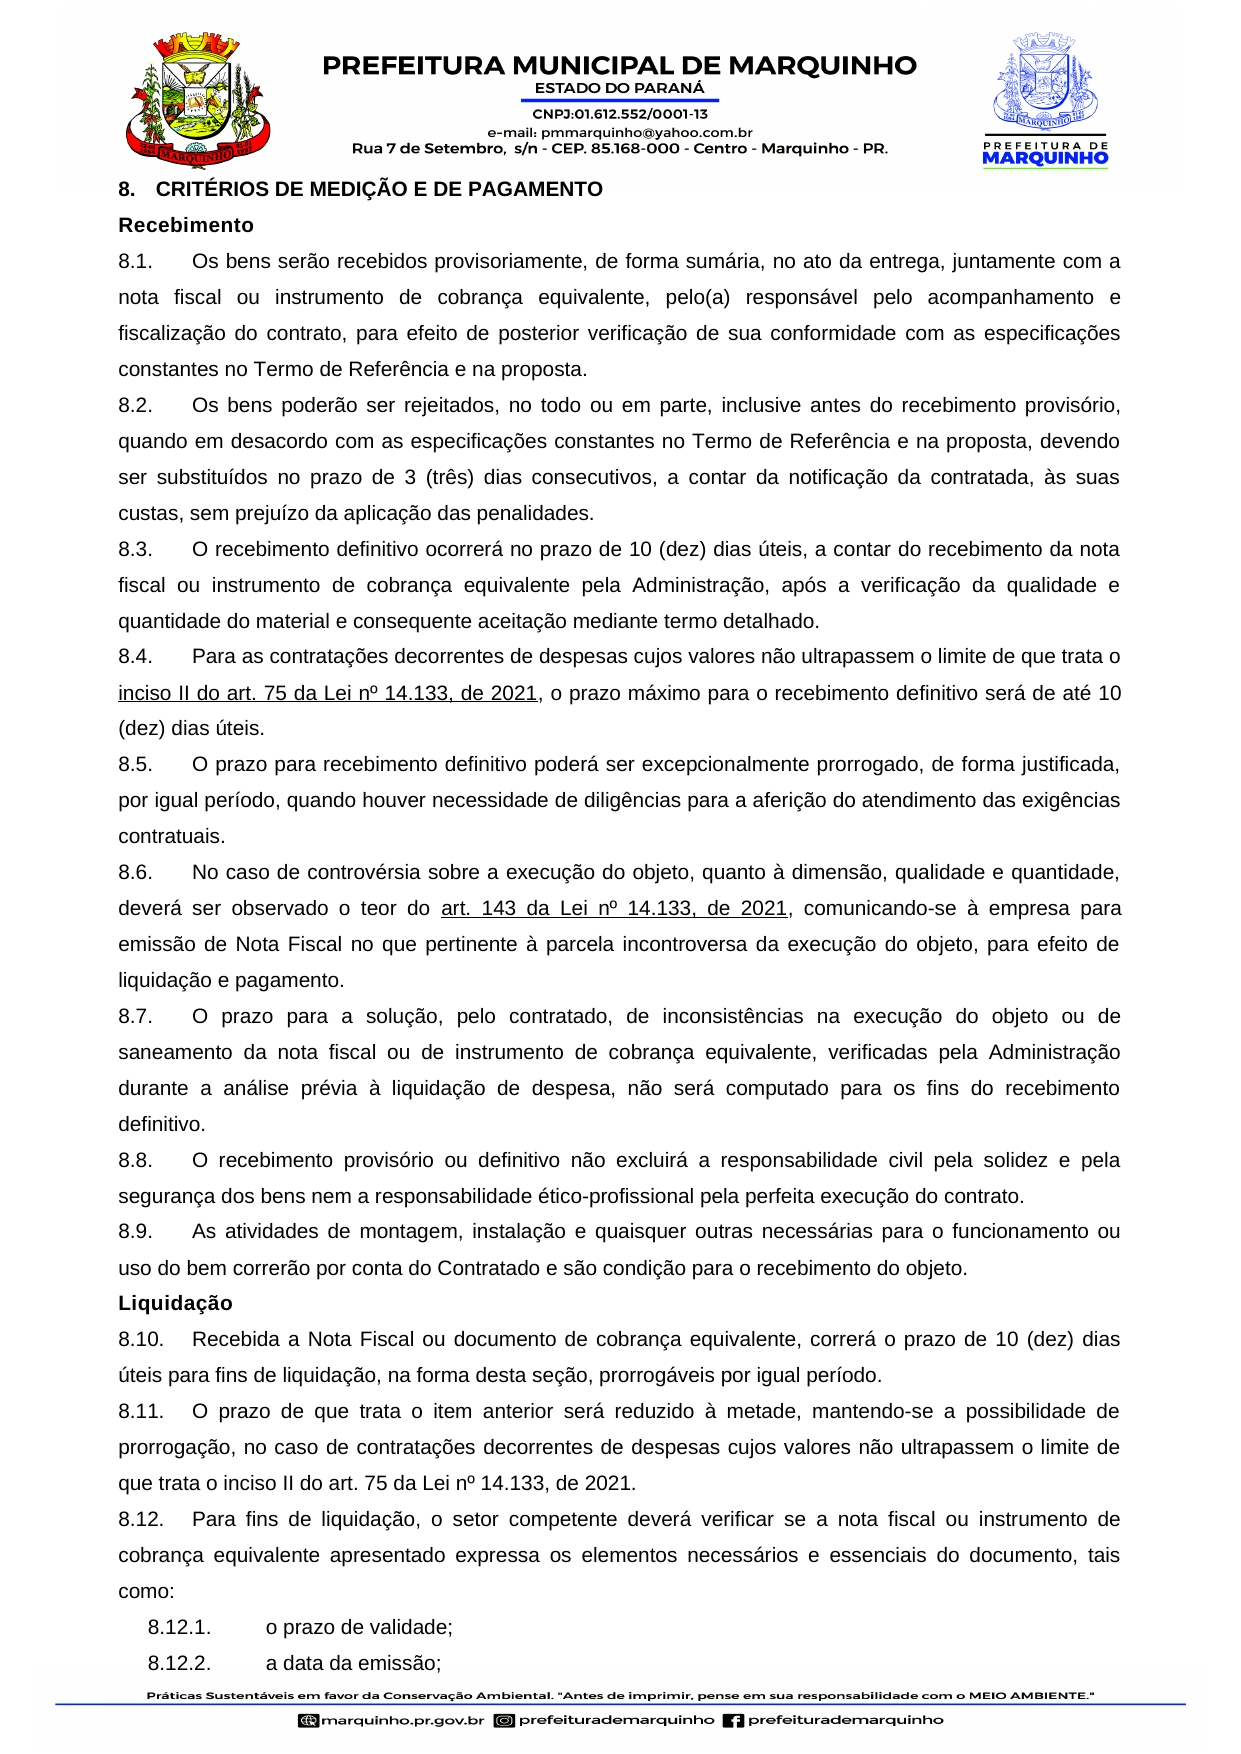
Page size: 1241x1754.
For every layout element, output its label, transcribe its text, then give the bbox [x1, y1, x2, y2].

text O recebimento definitivo ocorrerá no prazo de 10 (dez) dias úteis, a contar do recebimento da nota fiscal ou instrumento de cobrança equivalente pela Administração, após a verificação da qualidade e quantidade do material e consequente aceitação mediante termo detalhado. [118, 537, 1122, 632]
picture [31, 1667, 1210, 1750]
text O prazo para recebimento definitivo poderá ser excepcionalmente prorrogado, de forma justificada, por igual período, quando houver necessidade de diligências para a aferição do atendimento das exigências contratuais. [118, 752, 1122, 848]
text Para as contratações decorrentes de despesas cujos valores não ultrapassem o limite de que trata o inciso II do art. 75 da Lei nº 14.133, de 2021, o prazo máximo para o recebimento definitivo será de até 10 (dez) dias úteis. [118, 644, 1122, 740]
text Liquidação [118, 1291, 1122, 1315]
text Para fins de liquidação, o setor competente deverá verificar se a nota fiscal ou instrumento de cobrança equivalente apresentado expressa os elementos necessários e essenciais do documento, tais como: [118, 1507, 1122, 1603]
text As atividades de montagem, instalação e quaisquer outras necessárias para o funcionamento ou uso do bem correrão por conta do Contratado e são condição para o recebimento do objeto. [118, 1219, 1122, 1279]
text Os bens poderão ser rejeitados, no todo ou em parte, inclusive antes do recebimento provisório, quando em desacordo com as especificações constantes no Termo de Referência e na proposta, devendo ser substituídos no prazo de 3 (três) dias consecutivos, a contar da notificação da contratada, às suas custas, sem prejuízo da aplicação das penalidades. [118, 393, 1122, 524]
text a data da emissão; [148, 1651, 1122, 1674]
text Recebimento [118, 213, 1122, 237]
text O prazo para a solução, pelo contratado, de inconsistências na execução do objeto ou de saneamento da nota fiscal ou de instrumento de cobrança equivalente, verificadas pela Administração durante a análise prévia à liquidação de despesa, não será computado para os fins do recebimento definitivo. [118, 1004, 1122, 1136]
text O prazo de que trata o item anterior será reduzido à metade, mantendo-se a possibilidade de prorrogação, no caso de contratações decorrentes de despesas cujos valores não ultrapassem o limite de que trata o inciso II do art. 75 da Lei nº 14.133, de 2021. [118, 1399, 1122, 1495]
picture [59, 6, 1180, 192]
text O recebimento provisório ou definitivo não excluirá a responsabilidade civil pela solidez e pela segurança dos bens nem a responsabilidade ético-profissional pela perfeita execução do contrato. [118, 1147, 1122, 1207]
text Os bens serão recebidos provisoriamente, de forma sumária, no ato da entrega, juntamente com a nota fiscal ou instrumento de cobrança equivalente, pelo(a) responsável pelo acompanhamento e fiscalização do contrato, para efeito de posterior verificação de sua conformidade com as especificações constantes no Termo de Referência e na proposta. [118, 249, 1122, 381]
text No caso de controvérsia sobre a execução do objeto, quanto à dimensão, qualidade e quantidade, deverá ser observado o teor do art. 143 da Lei nº 14.133, de 2021, comunicando-se à empresa para emissão de Nota Fiscal no que pertinente à parcela incontroversa da execução do objeto, para efeito de liquidação e pagamento. [118, 860, 1122, 992]
text CRITÉRIOS DE MEDIÇÃO E DE PAGAMENTO [118, 177, 1122, 201]
text Recebida a Nota Fiscal ou documento de cobrança equivalente, correrá o prazo de 10 (dez) dias úteis para fins de liquidação, na forma desta seção, prorrogáveis por igual período. [118, 1327, 1122, 1387]
text o prazo de validade; [148, 1615, 1122, 1639]
